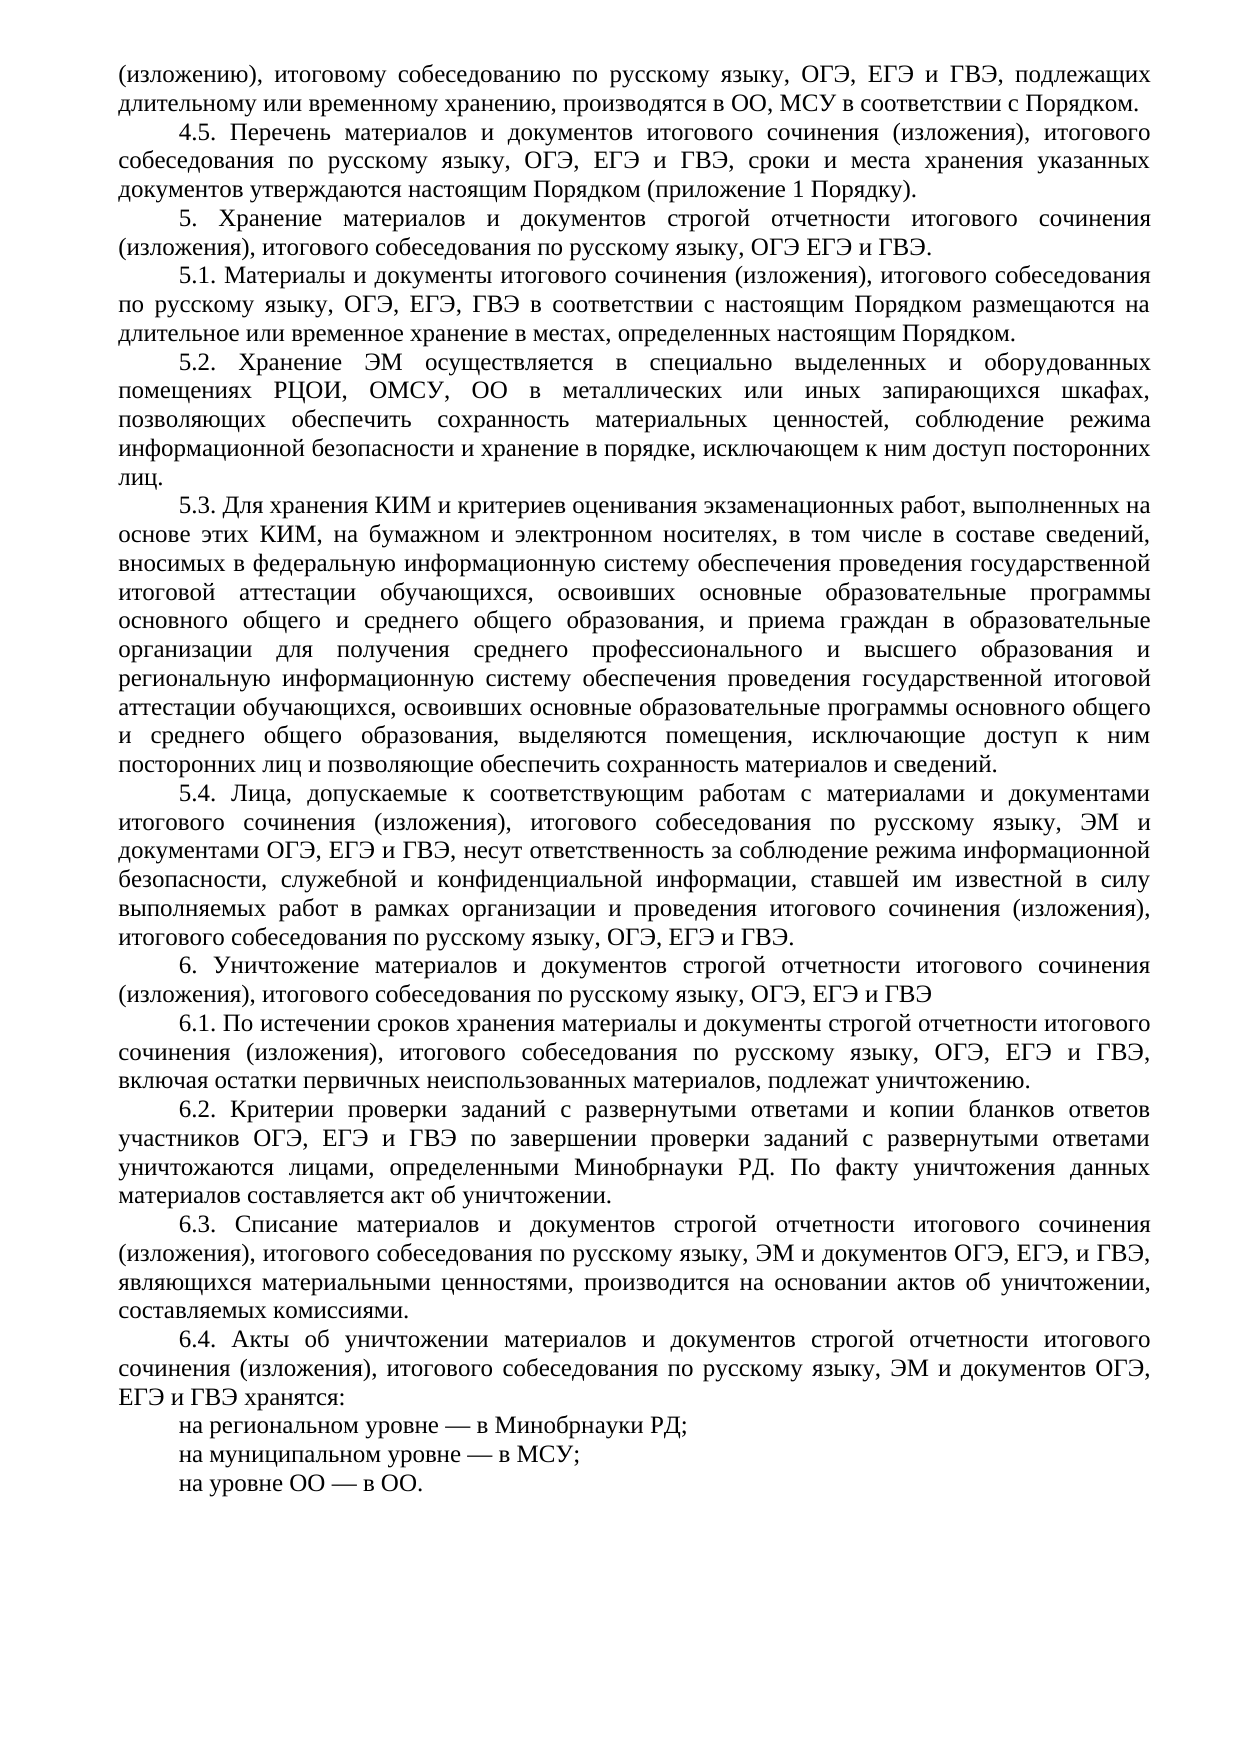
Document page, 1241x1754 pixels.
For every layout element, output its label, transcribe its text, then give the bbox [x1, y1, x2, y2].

text 5.4. Лица, допускаемые к соответствующим работам с материалами и документами итогового сочинения (изложения), итогового собеседования по русскому языку, ЭМ и документами ОГЭ, ЕГЭ и ГВЭ, несут ответственность за соблюдение режима информационной безопасности, служебной и конфиденциальной информации, ставшей им известной в силу выполняемых работ в рамках организации и проведения итогового сочинения (изложения), итогового собеседования по русскому языку, ОГЭ, ЕГЭ и ГВЭ. [118, 778, 1152, 950]
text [118, 59, 1152, 117]
text 6.2. Критерии проверки заданий с развернутыми ответами и копии бланков ответов участников ОГЭ, ЕГЭ и ГВЭ по завершении проверки заданий с развернутыми ответами уничтожаются лицами, определенными Минобрнауки РД. По факту уничтожения данных материалов составляется акт об уничтожении. [118, 1094, 1152, 1209]
text 6.3. Списание материалов и документов строгой отчетности итогового сочинения (изложения), итогового собеседования по русскому языку, ЭМ и документов ОГЭ, ЕГЭ, и ГВЭ, являющихся материальными ценностями, производится на основании актов об уничтожении, составляемых комиссиями. [118, 1209, 1152, 1324]
text 4.5. Перечень материалов и документов итогового сочинения (изложения), итогового собеседования по русскому языку, ОГЭ, ЕГЭ и ГВЭ, сроки и места хранения указанных документов утверждаются настоящим Порядком (приложение 1 Порядку). [118, 117, 1152, 203]
text 5. Хранение материалов и документов строгой отчетности итогового сочинения (изложения), итогового собеседования по русскому языку, ОГЭ ЕГЭ и ГВЭ. [118, 203, 1152, 260]
text 5.2. Хранение ЭМ осуществляется в специально выделенных и оборудованных помещениях РЦОИ, ОМСУ, ОО в металлических или иных запирающихся шкафах, позволяющих обеспечить сохранность материальных ценностей, соблюдение режима информационной безопасности и хранение в порядке, исключающем к ним доступ посторонних лиц. [118, 347, 1152, 490]
text 6.1. По истечении сроков хранения материалы и документы строгой отчетности итогового сочинения (изложения), итогового собеседования по русскому языку, ОГЭ, ЕГЭ и ГВЭ, включая остатки первичных неиспользованных материалов, подлежат уничтожению. [118, 1008, 1152, 1094]
text 6. Уничтожение материалов и документов строгой отчетности итогового сочинения (изложения), итогового собеседования по русскому языку, ОГЭ, ЕГЭ и ГВЭ [118, 950, 1152, 1008]
text на уровне ОО — в ОО. [118, 1468, 1152, 1497]
text 6.4. Акты об уничтожении материалов и документов строгой отчетности итогового сочинения (изложения), итогового собеседования по русскому языку, ЭМ и документов ОГЭ, ЕГЭ и ГВЭ хранятся: [118, 1324, 1152, 1410]
text 5.3. Для хранения КИМ и критериев оценивания экзаменационных работ, выполненных на основе этих КИМ, на бумажном и электронном носителях, в том числе в составе сведений, вносимых в федеральную информационную систему обеспечения проведения государственной итоговой аттестации обучающихся, освоивших основные образовательные программы основного общего и среднего общего образования, и приема граждан в образовательные организации для получения среднего профессионального и высшего образования и региональную информационную систему обеспечения проведения государственной итоговой аттестации обучающихся, освоивших основные образовательные программы основного общего и среднего общего образования, выделяются помещения, исключающие доступ к ним посторонних лиц и позволяющие обеспечить сохранность материалов и сведений. [118, 490, 1152, 778]
text на региональном уровне — в Минобрнауки РД; [118, 1410, 1152, 1439]
text на муниципальном уровне — в МСУ; [118, 1439, 1152, 1468]
text 5.1. Материалы и документы итогового сочинения (изложения), итогового собеседования по русскому языку, ОГЭ, ЕГЭ, ГВЭ в соответствии с настоящим Порядком размещаются на длительное или временное хранение в местах, определенных настоящим Порядком. [118, 260, 1152, 347]
